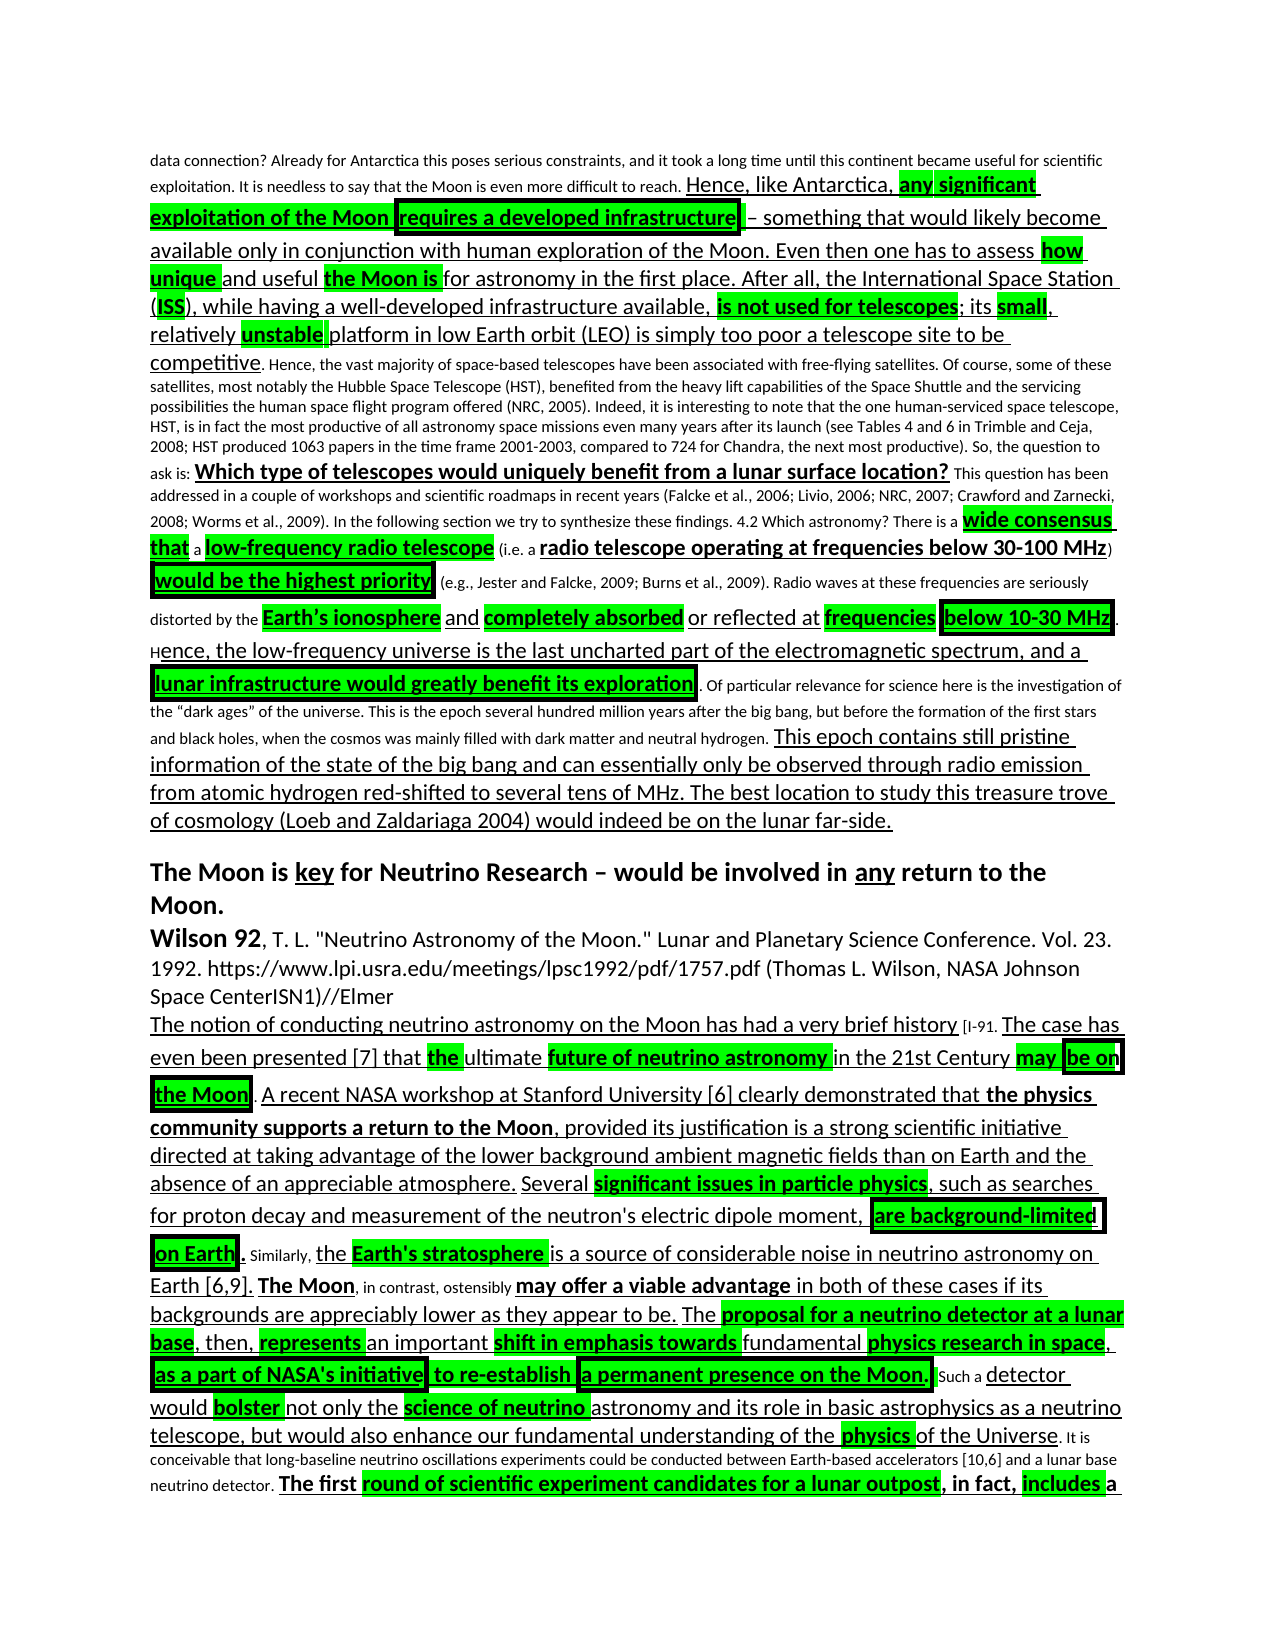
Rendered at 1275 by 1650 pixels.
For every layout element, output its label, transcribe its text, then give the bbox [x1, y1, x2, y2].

subtitle The Moon is key for Neutrino Research – would be involved in any return to the Moon. [150, 855, 1125, 921]
text Wilson 92, T. L. "Neutrino Astronomy of the Moon." Lunar and Planetary Science Conference. Vol. 23. 1992. https://www.lpi.usra.edu/meetings/lpsc1992/pdf/1757.pdf (Thomas L. Wilson, NASA Johnson Space CenterISN1)//Elmer [150, 921, 1125, 1010]
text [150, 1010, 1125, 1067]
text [150, 150, 1125, 834]
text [150, 1068, 1125, 1497]
